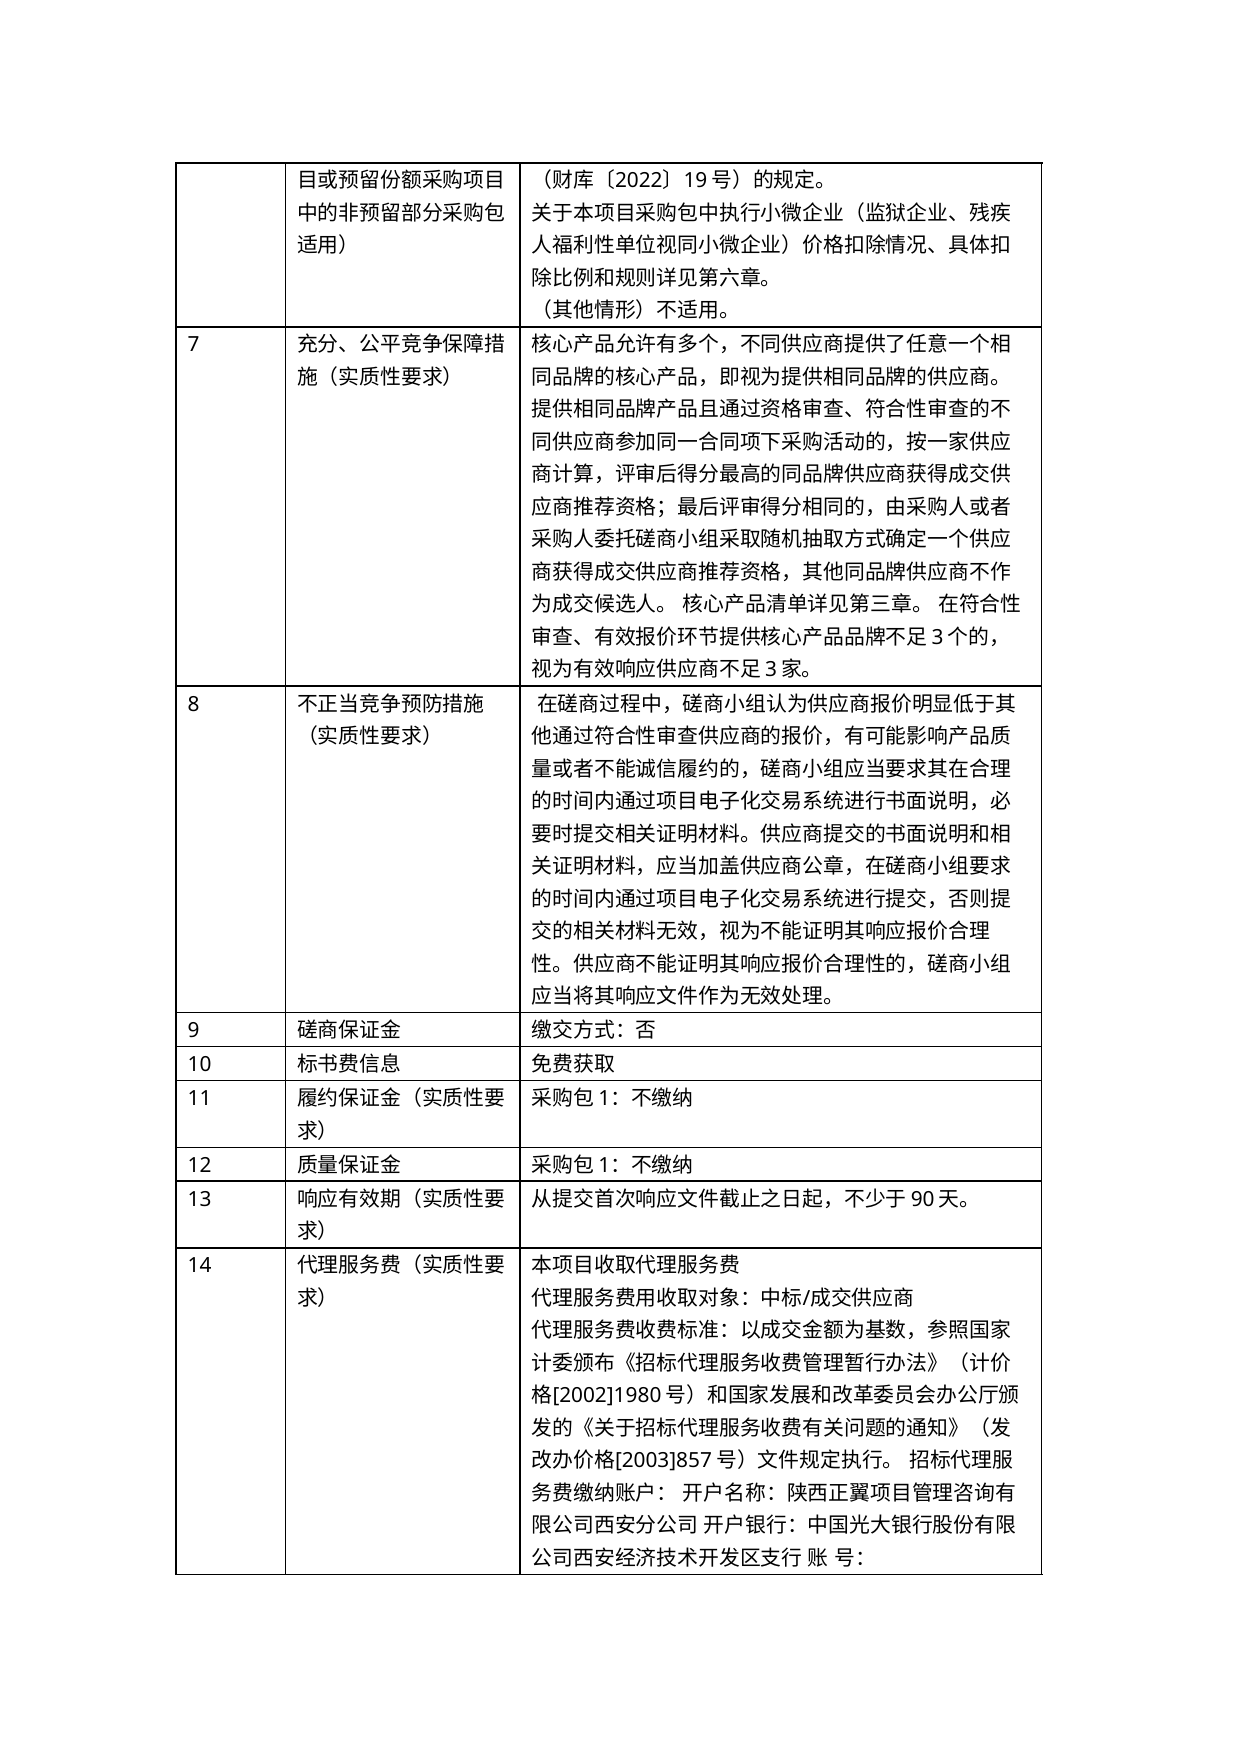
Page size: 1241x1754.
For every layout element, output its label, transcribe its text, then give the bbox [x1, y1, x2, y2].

table_cell 响应有效期（实质性要求） [286, 1182, 519, 1247]
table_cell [521, 1249, 1041, 1573]
table_cell 7 [177, 328, 285, 685]
table_cell 13 [177, 1182, 285, 1247]
table_cell 标书费信息 [286, 1047, 519, 1080]
table_cell 核心产品允许有多个，不同供应商提供了任意一个相同品牌的核心产品，即视为提供相同品牌的供应商。 提供相同品牌产品且通过资格审查、符合性审查的不同供应商参加同一合同项下采购活动的，按一家供应商计算，评审后得分最高的同品牌供应商获得成交供应商推荐资格；最后评审得分相同的，由采购人或者采购人委托磋商小组采取随机抽取方式确定一个供应商获得成交供应商推荐资格，其他同品牌供应商不作为成交候选人。 核心产品清单详见第三章。 在符合性审查、有效报价环节提供核心产品品牌不足3个的，视为有效响应供应商不足3家。 [521, 328, 1041, 685]
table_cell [521, 164, 1041, 326]
table_cell 8 [177, 687, 285, 1012]
table_cell 缴交方式：否 [521, 1013, 1041, 1046]
table_cell 磋商保证金 [286, 1013, 519, 1046]
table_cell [286, 164, 519, 326]
table_cell 12 [177, 1148, 285, 1180]
table_cell 代理服务费（实质性要求） [286, 1249, 519, 1573]
table_cell 履约保证金（实质性要求） [286, 1081, 519, 1146]
table_cell 免费获取 [521, 1047, 1041, 1080]
table_cell 11 [177, 1081, 285, 1146]
table_cell 采购包1：不缴纳 [521, 1148, 1041, 1180]
table_cell 质量保证金 [286, 1148, 519, 1180]
table_cell 10 [177, 1047, 285, 1080]
table_cell 采购包1：不缴纳 [521, 1081, 1041, 1146]
table_cell 充分、公平竞争保障措施（实质性要求） [286, 328, 519, 685]
table_cell 14 [177, 1249, 285, 1573]
table_cell 在磋商过程中，磋商小组认为供应商报价明显低于其他通过符合性审查供应商的报价，有可能影响产品质量或者不能诚信履约的，磋商小组应当要求其在合理的时间内通过项目电子化交易系统进行书面说明，必要时提交相关证明材料。供应商提交的书面说明和相关证明材料，应当加盖供应商公章，在磋商小组要求的时间内通过项目电子化交易系统进行提交，否则提交的相关材料无效，视为不能证明其响应报价合理性。供应商不能证明其响应报价合理性的，磋商小组应当将其响应文件作为无效处理。 [521, 687, 1041, 1012]
table_cell 从提交首次响应文件截止之日起，不少于90天。 [521, 1182, 1041, 1247]
table_cell 6 [177, 164, 285, 326]
table_cell 9 [177, 1013, 285, 1046]
table_cell 不正当竞争预防措施 （实质性要求） [286, 687, 519, 1012]
